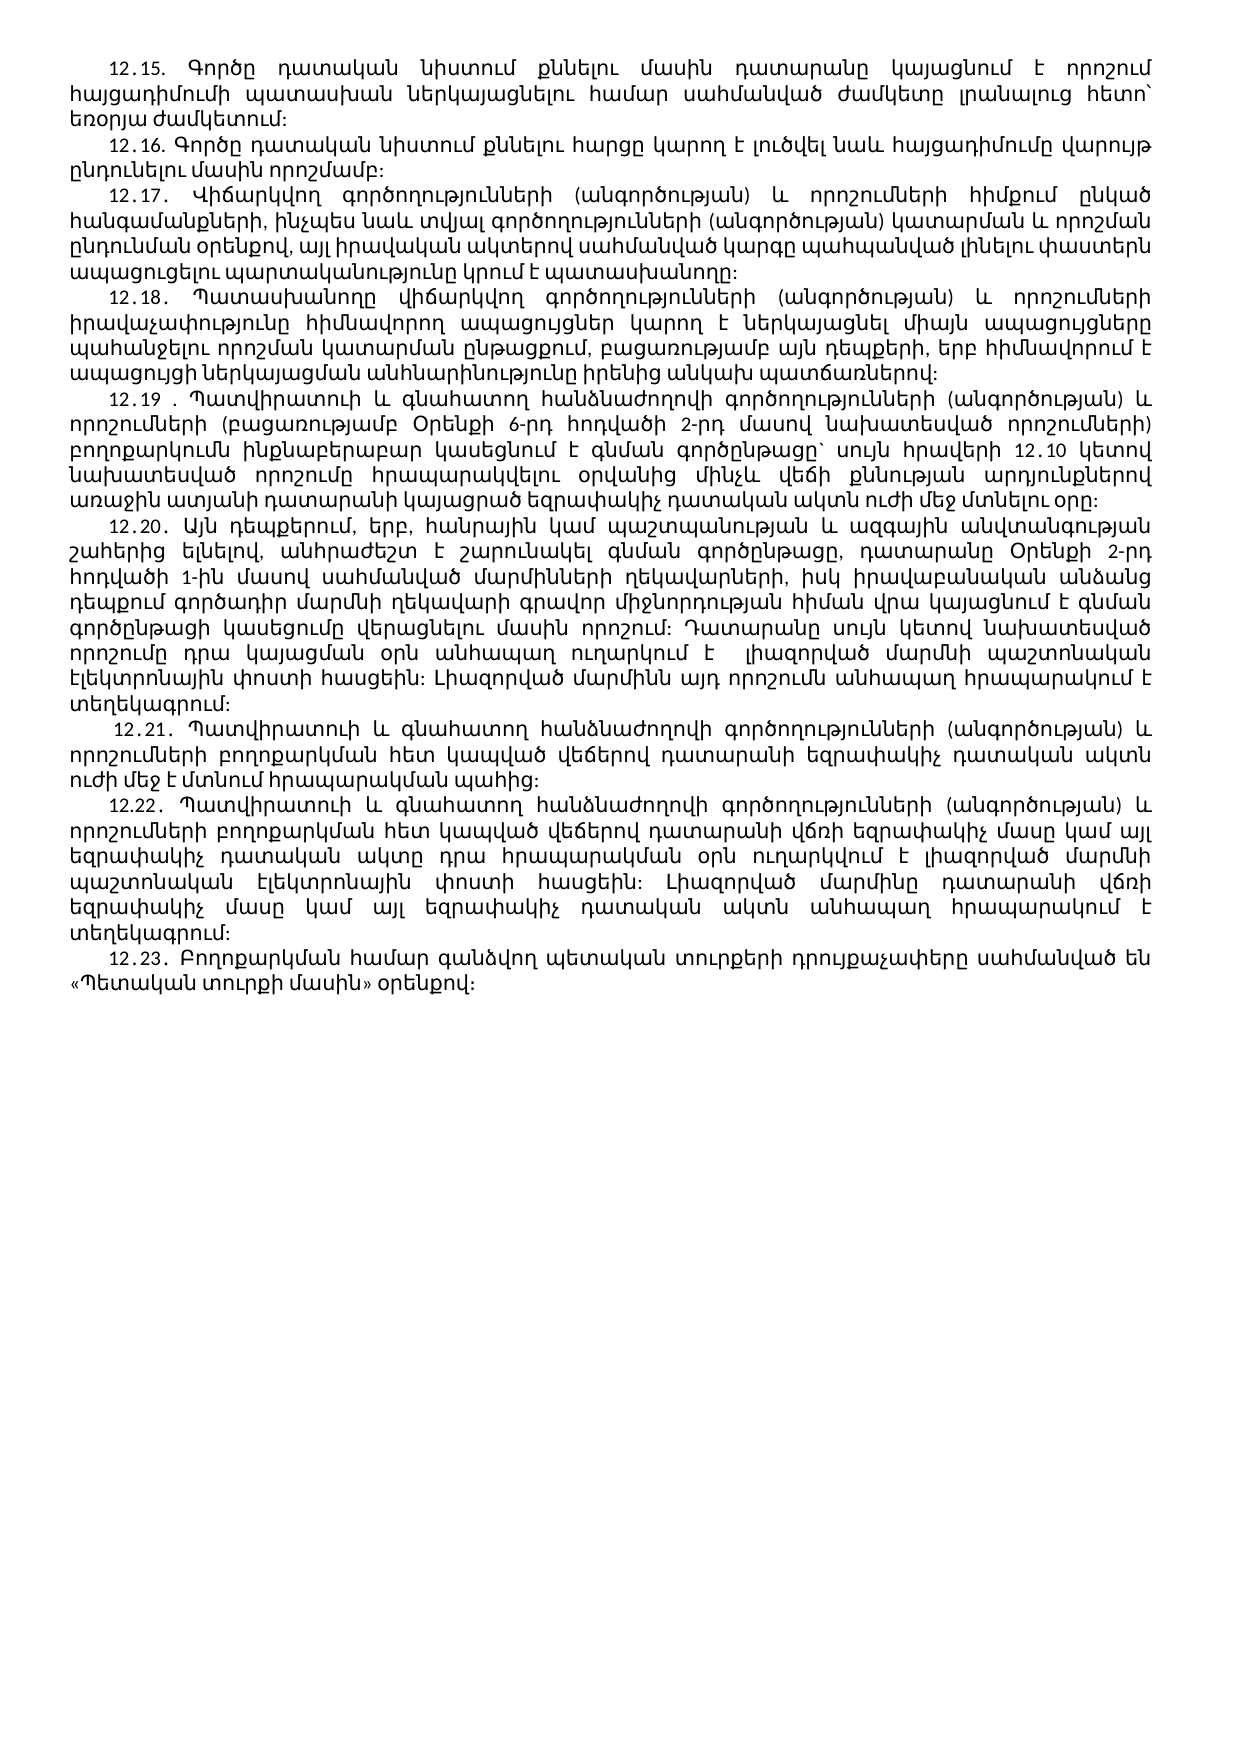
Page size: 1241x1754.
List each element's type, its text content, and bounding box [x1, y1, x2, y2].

text 12․15. Գործը դատական նիստում քննելու մասին դատարանը կայացնում է որոշում հայցադիմումի պատասխան ներկայացնելու համար սահմանված ժամկետը լրանալուց հետո՝ եռօրյա ժամկետում: [69, 56, 1152, 132]
text 12.22․ Պատվիրատուի և գնահատող հանձնաժողովի գործողությունների (անգործության) և որոշումների բողոքարկման հետ կապված վեճերով դատարանի վճռի եզրափակիչ մասը կամ այլ եզրափակիչ դատական ակտը դրա հրապարակման օրն ուղարկվում է լիազորված մարմնի պաշտոնական էլեկտրոնային փոստի հասցեին: Լիազորված մարմինը դատարանի վճռի եզրափակիչ մասը կամ այլ եզրափակիչ դատական ակտն անհապաղ հրապարակում է տեղեկագրում: [69, 793, 1152, 945]
text 12․21․ Պատվիրատուի և գնահատող հանձնաժողովի գործողությունների (անգործության) և որոշումների բողոքարկման հետ կապված վեճերով դատարանի եզրափակիչ դատական ակտն ուժի մեջ է մտնում հրապարակման պահից: [69, 716, 1152, 793]
text 12․18․ Պատասխանողը վիճարկվող գործողությունների (անգործության) և որոշումների իրավաչափությունը հիմնավորող ապացույցներ կարող է ներկայացնել միայն ապացույցները պահանջելու որոշման կատարման ընթացքում, բացառությամբ այն դեպքերի, երբ հիմնավորում է ապացույցի ներկայացման անհնարինությունը իրենից անկախ պատճառներով: [69, 284, 1152, 386]
text 12․20․ Այն դեպքերում, երբ, հանրային կամ պաշտպանության և ազգային անվտանգության շահերից ելնելով, անհրաժեշտ է շարունակել գնման գործընթացը, դատարանը Օրենքի 2-րդ հոդվածի 1-ին մասով սահմանված մարմինների ղեկավարների, իսկ իրավաբանական անձանց դեպքում գործադիր մարմնի ղեկավարի գրավոր միջնորդության հիման վրա կայացնում է գնման գործընթացի կասեցումը վերացնելու մասին որոշում: Դատարանը սույն կետով նախատեսված որոշումը դրա կայացման օրն անհապաղ ուղարկում է լիազորված մարմնի պաշտոնական էլեկտրոնային փոստի հասցեին: Լիազորված մարմինն այդ որոշումն անհապաղ հրապարակում է տեղեկագրում: [69, 513, 1152, 716]
text 12․17․ Վիճարկվող գործողությունների (անգործության) և որոշումների հիմքում ընկած հանգամանքների, ինչպես նաև տվյալ գործողությունների (անգործության) կատարման և որոշման ընդունման օրենքով, այլ իրավական ակտերով սահմանված կարգը պահպանված լինելու փաստերն ապացուցելու պարտականությունը կրում է պատասխանողը: [69, 183, 1152, 284]
text 12․23․ Բողոքարկման համար գանձվող պետական տուրքերի դրույքաչափերը սահմանված են «Պետական տուրքի մասին» օրենքով։ [69, 945, 1152, 996]
text 12․16. Գործը դատական նիստում քննելու հարցը կարող է լուծվել նաև հայցադիմումը վարույթ ընդունելու մասին որոշմամբ: [69, 132, 1152, 183]
text 12․19 . Պատվիրատուի և գնահատող հանձնաժողովի գործողությունների (անգործության) և որոշումների (բացառությամբ Օրենքի 6-րդ հոդվածի 2-րդ մասով նախատեսված որոշումների) բողոքարկումն ինքնաբերաբար կասեցնում է գնման գործընթացը` սույն հրավերի 12․10 կետով նախատեսված որոշումը հրապարակվելու օրվանից մինչև վեճի քննության արդյունքներով առաջին ատյանի դատարանի կայացրած եզրափակիչ դատական ակտն ուժի մեջ մտնելու օրը: [69, 386, 1152, 513]
